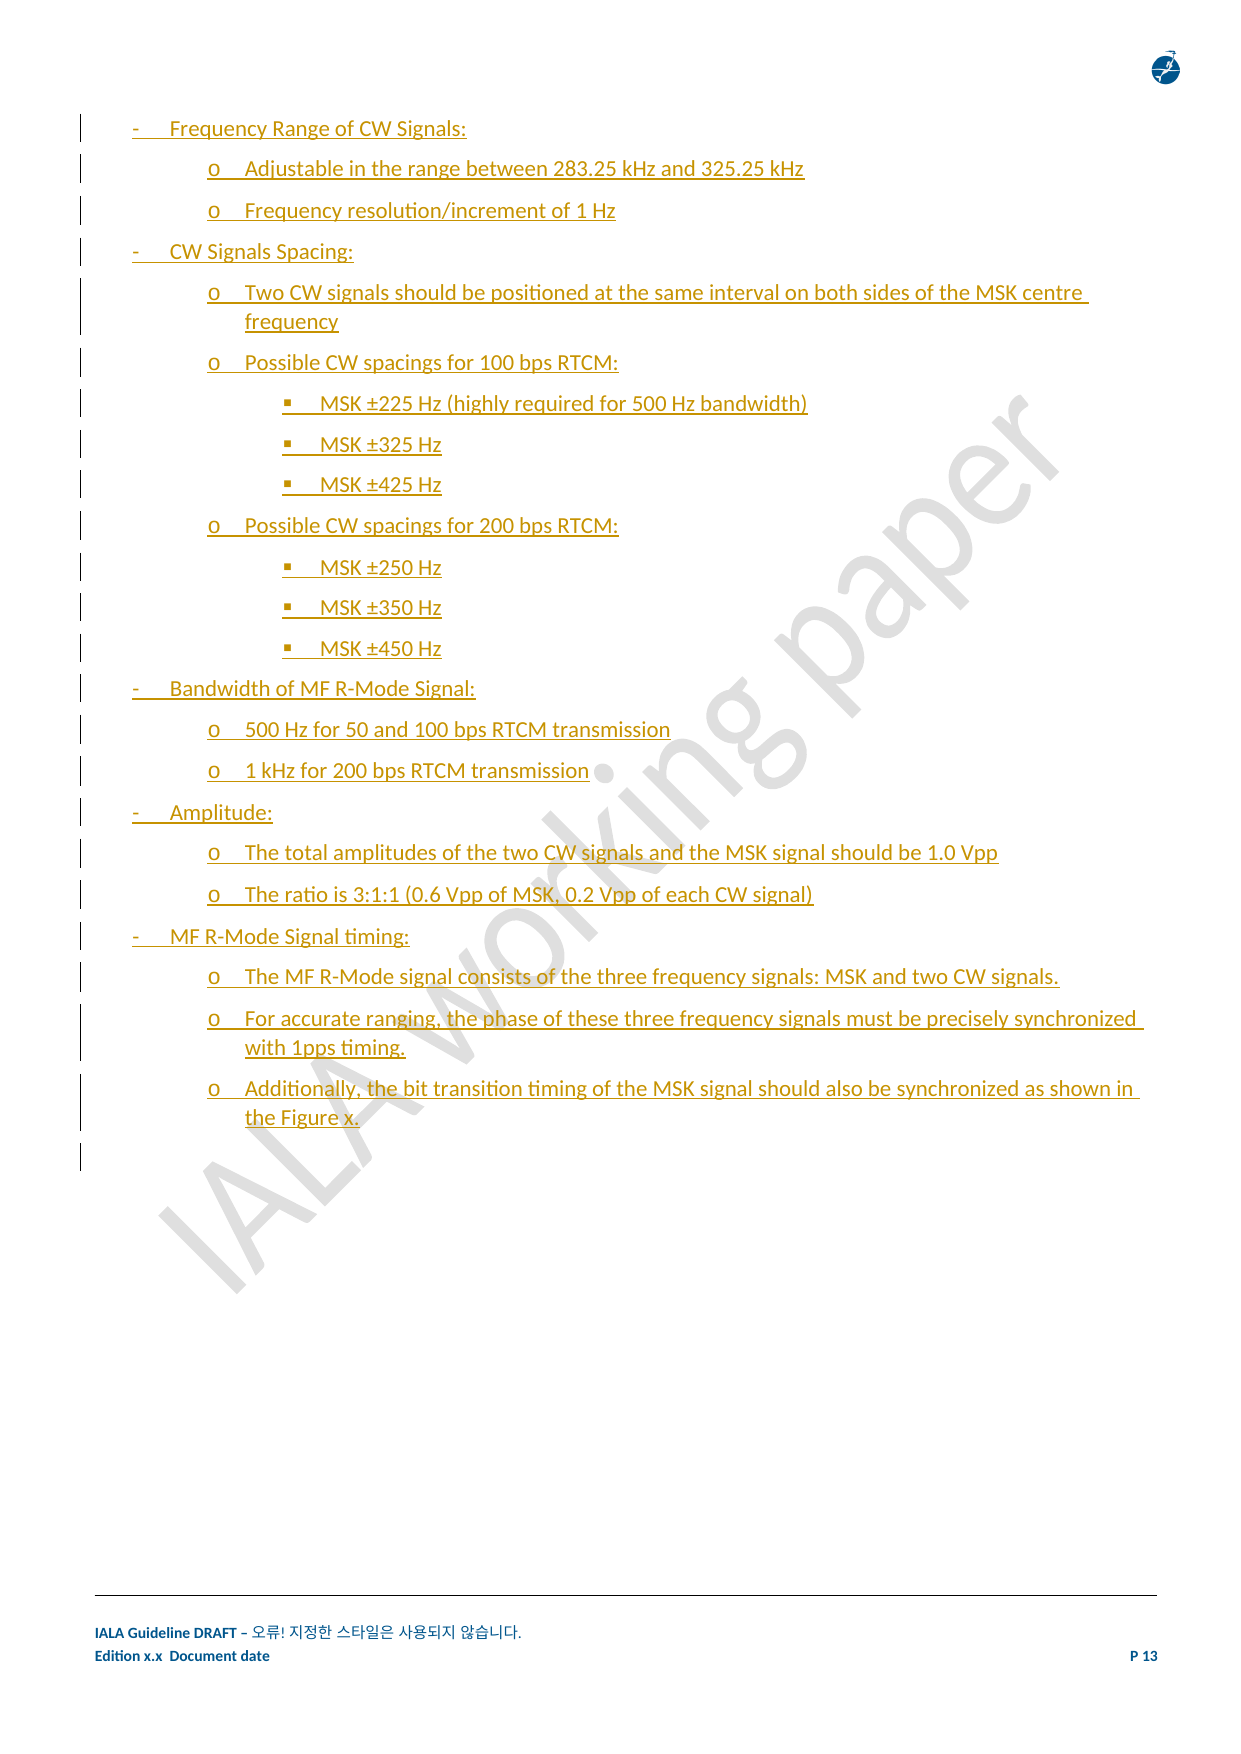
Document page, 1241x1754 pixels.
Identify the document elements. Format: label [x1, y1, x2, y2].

picture [1120, 0, 1239, 119]
